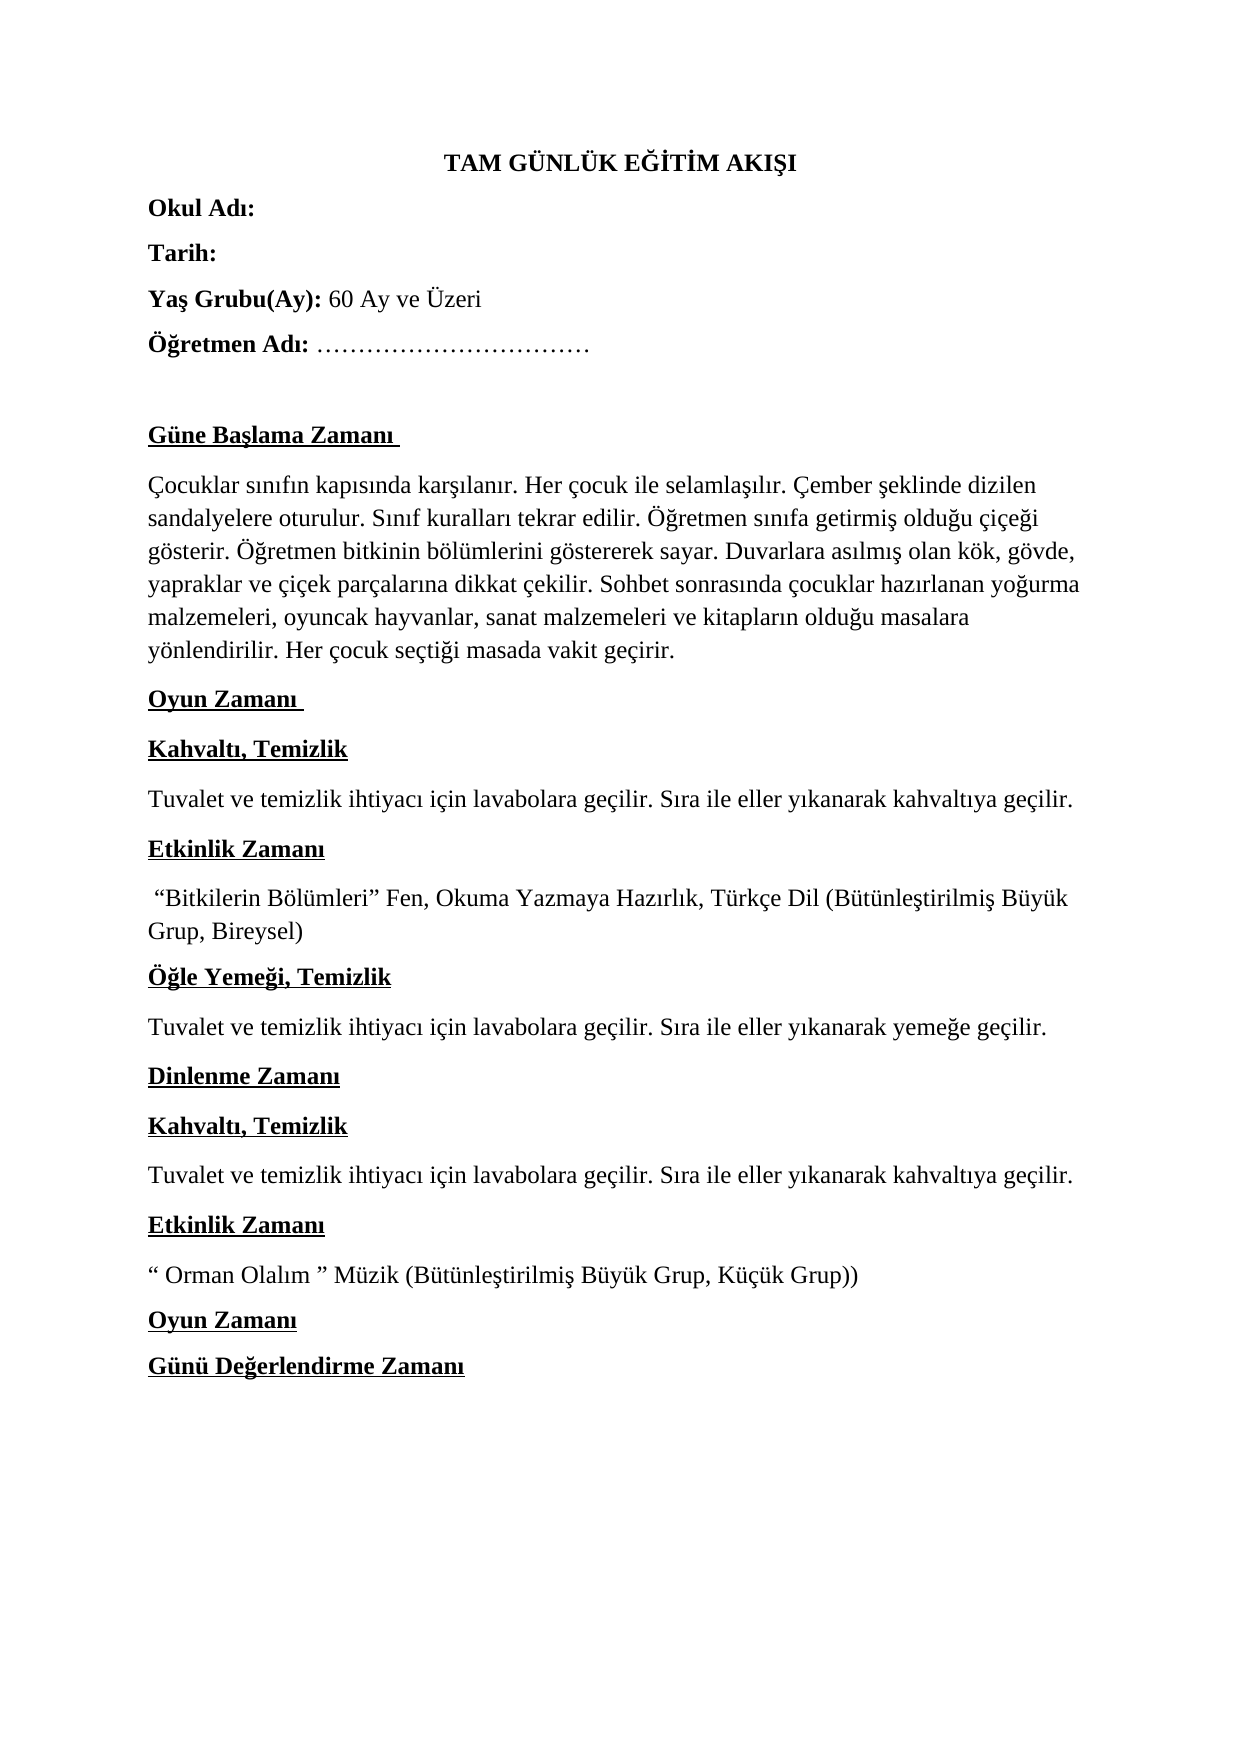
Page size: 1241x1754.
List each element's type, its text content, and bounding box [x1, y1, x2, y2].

text Günü Değerlendirme Zamanı [148, 1351, 1093, 1380]
text Dinlenme Zamanı [148, 1061, 1093, 1090]
text Tuvalet ve temizlik ihtiyacı için lavabolara geçilir. Sıra ile eller yıkanarak kahvaltıya geçilir. [148, 1161, 1093, 1189]
text “Bitkilerin Bölümleri” Fen, Okuma Yazmaya Hazırlık, Türkçe Dil (Bütünleştirilmiş Büyük Grup, Bireysel) [148, 883, 1093, 945]
text Oyun Zamanı [148, 684, 1093, 713]
text “ Orman Olalım ” Müzik (Bütünleştirilmiş Büyük Grup, Küçük Grup)) [148, 1260, 1093, 1289]
text TAM GÜNLÜK EĞİTİM AKIŞI [148, 148, 1093, 176]
text Etkinlik Zamanı [148, 1210, 1093, 1239]
text Yaş Grubu(Ay): 60 Ay ve Üzeri [148, 284, 1093, 313]
text Güne Başlama Zamanı [148, 420, 1093, 449]
text Öğle Yemeği, Temizlik [148, 962, 1093, 991]
text Çocuklar sınıfın kapısında karşılanır. Her çocuk ile selamlaşılır. Çember şeklinde dizilen sandalyelere oturulur. Sınıf kuralları tekrar edilir. Öğretmen sınıfa getirmiş olduğu çiçeği gösterir. Öğretmen bitkinin bölümlerini göstererek sayar. Duvarlara asılmış olan kök, gövde, yapraklar ve çiçek parçalarına dikkat çekilir. Sohbet sonrasında çocuklar hazırlanan yoğurma malzemeleri, oyuncak hayvanlar, sanat malzemeleri ve kitapların olduğu masalara yönlendirilir. Her çocuk seçtiği masada vakit geçirir. [148, 470, 1093, 664]
text Tuvalet ve temizlik ihtiyacı için lavabolara geçilir. Sıra ile eller yıkanarak yemeğe geçilir. [148, 1012, 1093, 1040]
text Kahvaltı, Temizlik [148, 734, 1093, 763]
text Öğretmen Adı: …………………………… [148, 329, 1093, 358]
text Okul Adı: [148, 193, 1093, 222]
text Oyun Zamanı [148, 1306, 1093, 1334]
text Tuvalet ve temizlik ihtiyacı için lavabolara geçilir. Sıra ile eller yıkanarak kahvaltıya geçilir. [148, 784, 1093, 813]
text Tarih: [148, 238, 1093, 267]
text Etkinlik Zamanı [148, 834, 1093, 862]
text Kahvaltı, Temizlik [148, 1111, 1093, 1140]
